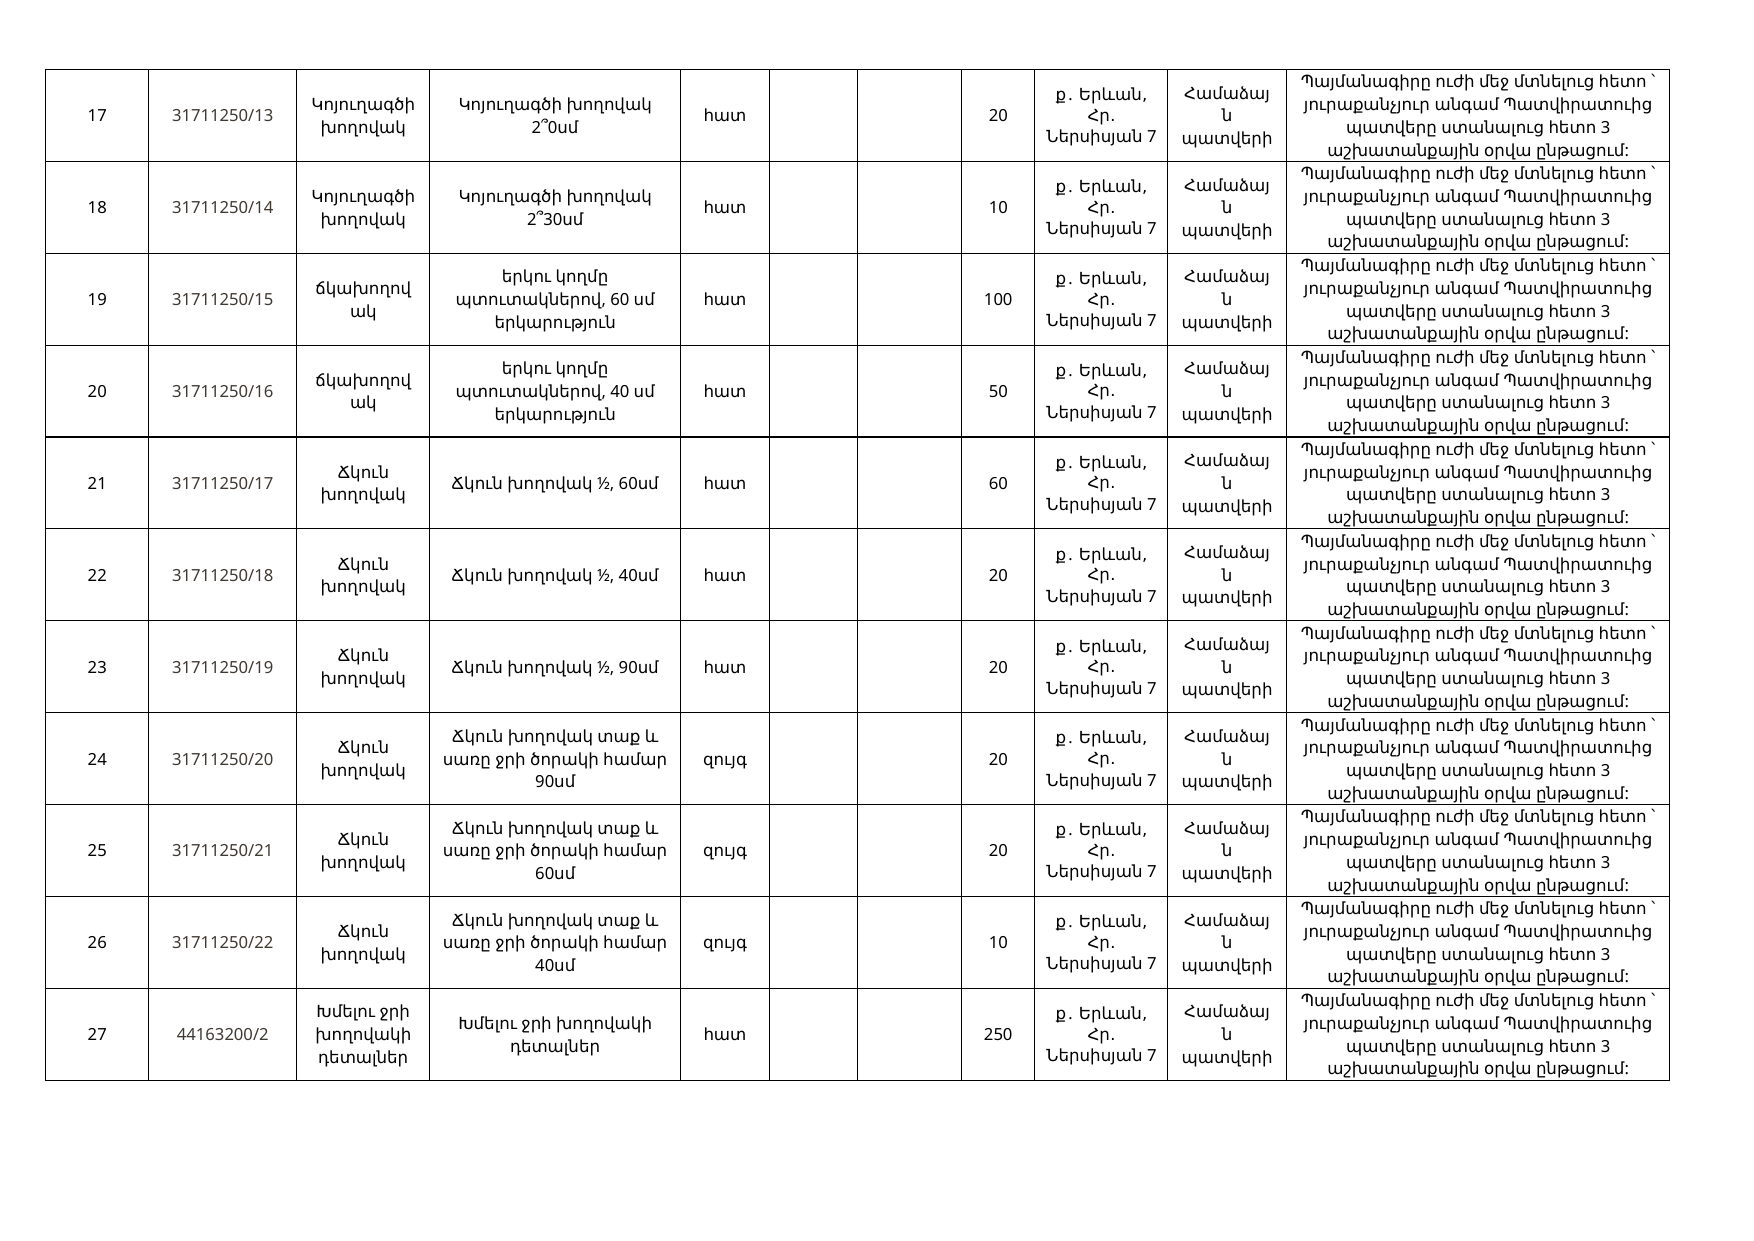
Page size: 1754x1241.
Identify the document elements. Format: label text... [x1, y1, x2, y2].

table_cell 21 [46, 438, 148, 528]
table_cell [770, 897, 857, 988]
table_cell [858, 162, 961, 253]
table_cell ճկախողովակ [297, 346, 429, 436]
table_cell ք․ Երևան, Հր․ Ներսիսյան 7 [1035, 346, 1167, 436]
table_cell 31711250/17 [149, 438, 296, 528]
table_cell հատ [681, 70, 769, 161]
table_cell [858, 438, 961, 528]
table_cell 31711250/13 [149, 70, 296, 161]
table_cell [858, 529, 961, 620]
table_cell երկու կողմը պտուտակներով, 40 սմ երկարություն [430, 346, 680, 436]
table_cell 60 [962, 438, 1034, 528]
table_cell ճկախողովակ [297, 254, 429, 344]
table_cell [770, 713, 857, 804]
table_cell Պայմանագիրը ուժի մեջ մտնելուց հետո ՝ յուրաքանչյուր անգամ Պատվիրատուից պատվերը ստանալուց հետո 3 աշխատանքային օրվա ընթացում: [1287, 529, 1669, 620]
table_cell հատ [681, 254, 769, 344]
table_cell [1035, 989, 1167, 1079]
table_cell 31711250/20 [149, 713, 296, 804]
table_cell 20 [962, 621, 1034, 712]
table_cell [858, 254, 961, 344]
table_cell [858, 621, 961, 712]
table_cell հատ [681, 989, 769, 1079]
table_cell 31711250/19 [149, 621, 296, 712]
table_cell [770, 438, 857, 528]
table_cell 20 [962, 70, 1034, 161]
table_cell 100 [962, 254, 1034, 344]
table_cell [858, 897, 961, 988]
table_cell հատ [681, 529, 769, 620]
table_cell Ճկուն խողովակ տաք և սառը ջրի ծորակի համար 60սմ [430, 805, 680, 896]
table_cell [858, 346, 961, 436]
table_cell 25 [46, 805, 148, 896]
table_cell ք․ Երևան, Հր․ Ներսիսյան 7 [1035, 621, 1167, 712]
table_cell 10 [962, 897, 1034, 988]
table_cell Համաձայն պատվերի [1168, 713, 1286, 804]
table_cell Ճկուն խողովակ [297, 897, 429, 988]
table_cell Կոյուղագծի խողովակ 2՞30սմ [430, 162, 680, 253]
table_cell Համաձայն պատվերի [1168, 989, 1286, 1079]
table_cell Խմելու ջրի խողովակի դետալներ [430, 989, 680, 1079]
table_cell հատ [681, 621, 769, 712]
table_cell [770, 621, 857, 712]
table_cell Պայմանագիրը ուժի մեջ մտնելուց հետո ՝ յուրաքանչյուր անգամ Պատվիրատուից պատվերը ստանալուց հետո 3 աշխատանքային օրվա ընթացում: [1287, 713, 1669, 804]
table_cell Համաձայն պատվերի [1168, 805, 1286, 896]
table_cell Համաձայն պատվերի [1168, 162, 1286, 253]
table_cell 20 [962, 805, 1034, 896]
table_cell Ճկուն խողովակ [297, 529, 429, 620]
table_cell [770, 70, 857, 161]
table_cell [1035, 70, 1167, 161]
table_cell 31711250/22 [149, 897, 296, 988]
table_cell Ճկուն խողովակ [297, 713, 429, 804]
table_cell 23 [46, 621, 148, 712]
table_cell ք․ Երևան, Հր․ Ներսիսյան 7 [1035, 529, 1167, 620]
table_cell Կոյուղագծի խողովակ 2՞0սմ [430, 70, 680, 161]
table_cell Ճկուն խողովակ ½, 60սմ [430, 438, 680, 528]
table_cell Համաձայն պատվերի [1168, 897, 1286, 988]
table_cell 44163200/2 [149, 989, 296, 1079]
table_cell 19 [46, 254, 148, 344]
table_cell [1287, 70, 1669, 161]
table_cell Ճկուն խողովակ ½, 90սմ [430, 621, 680, 712]
table_cell Համաձայն պատվերի [1168, 438, 1286, 528]
table_cell [770, 989, 857, 1079]
table_cell 20 [962, 529, 1034, 620]
table_cell 20 [962, 713, 1034, 804]
table_cell 250 [962, 989, 1034, 1079]
table_cell 26 [46, 897, 148, 988]
table_cell Պայմանագիրը ուժի մեջ մտնելուց հետո ՝ յուրաքանչյուր անգամ Պատվիրատուից պատվերը ստանալուց հետո 3 աշխատանքային օրվա ընթացում: [1287, 346, 1669, 436]
table_cell 17 [46, 70, 148, 161]
table_cell ք․ Երևան, Հր․ Ներսիսյան 7 [1035, 162, 1167, 253]
table_cell Համաձայն պատվերի [1168, 529, 1286, 620]
table_cell 31711250/21 [149, 805, 296, 896]
table_cell [770, 529, 857, 620]
table_cell Պայմանագիրը ուժի մեջ մտնելուց հետո ՝ յուրաքանչյուր անգամ Պատվիրատուից պատվերը ստանալուց հետո 3 աշխատանքային օրվա ընթացում: [1287, 162, 1669, 253]
table_cell Կոյուղագծի խողովակ [297, 70, 429, 161]
table_cell հատ [681, 162, 769, 253]
table_cell [858, 70, 961, 161]
table_cell հատ [681, 438, 769, 528]
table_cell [1287, 989, 1669, 1079]
table_cell Ճկուն խողովակ [297, 438, 429, 528]
table_cell 24 [46, 713, 148, 804]
table_cell Համաձայն պատվերի [1168, 621, 1286, 712]
table_cell Համաձայն պատվերի [1168, 346, 1286, 436]
table_cell Համաձայն պատվերի [1168, 70, 1286, 161]
table_cell զույգ [681, 805, 769, 896]
table_cell 31711250/18 [149, 529, 296, 620]
table_cell [770, 254, 857, 344]
table_cell Համաձայն պատվերի [1168, 254, 1286, 344]
table_cell զույգ [681, 713, 769, 804]
table_cell [858, 713, 961, 804]
table_cell ք․ Երևան, Հր․ Ներսիսյան 7 [1035, 805, 1167, 896]
table_cell Ճկուն խողովակ տաք և սառը ջրի ծորակի համար 90սմ [430, 713, 680, 804]
table_cell 18 [46, 162, 148, 253]
table_cell 31711250/15 [149, 254, 296, 344]
table_cell հատ [681, 346, 769, 436]
table_cell Պայմանագիրը ուժի մեջ մտնելուց հետո ՝ յուրաքանչյուր անգամ Պատվիրատուից պատվերը ստանալուց հետո 3 աշխատանքային օրվա ընթացում: [1287, 621, 1669, 712]
table_cell Պայմանագիրը ուժի մեջ մտնելուց հետո ՝ յուրաքանչյուր անգամ Պատվիրատուից պատվերը ստանալուց հետո 3 աշխատանքային օրվա ընթացում: [1287, 805, 1669, 896]
table_cell ք․ Երևան, Հր․ Ներսիսյան 7 [1035, 254, 1167, 344]
table_cell Ճկուն խողովակ ½, 40սմ [430, 529, 680, 620]
table_cell [858, 989, 961, 1079]
table_cell Պայմանագիրը ուժի մեջ մտնելուց հետո ՝ յուրաքանչյուր անգամ Պատվիրատուից պատվերը ստանալուց հետո 3 աշխատանքային օրվա ընթացում: [1287, 438, 1669, 528]
table_cell ք․ Երևան, Հր․ Ներսիսյան 7 [1035, 438, 1167, 528]
table_cell զույգ [681, 897, 769, 988]
table_cell 50 [962, 346, 1034, 436]
table_cell [858, 805, 961, 896]
table_cell ք․ Երևան, Հր․ Ներսիսյան 7 [1035, 713, 1167, 804]
table_cell 31711250/14 [149, 162, 296, 253]
table_cell երկու կողմը պտուտակներով, 60 սմ երկարություն [430, 254, 680, 344]
table_cell 27 [46, 989, 148, 1079]
table_cell Ճկուն խողովակ [297, 621, 429, 712]
table_cell 10 [962, 162, 1034, 253]
table_cell [770, 346, 857, 436]
table_cell 31711250/16 [149, 346, 296, 436]
table_cell Ճկուն խողովակ [297, 805, 429, 896]
table_cell Ճկուն խողովակ տաք և սառը ջրի ծորակի համար 40սմ [430, 897, 680, 988]
table_cell Խմելու ջրի խողովակի դետալներ [297, 989, 429, 1079]
table_cell [770, 162, 857, 253]
table_cell Կոյուղագծի խողովակ [297, 162, 429, 253]
table_cell ք․ Երևան, Հր․ Ներսիսյան 7 [1035, 897, 1167, 988]
table_cell [770, 805, 857, 896]
table_cell Պայմանագիրը ուժի մեջ մտնելուց հետո ՝ յուրաքանչյուր անգամ Պատվիրատուից պատվերը ստանալուց հետո 3 աշխատանքային օրվա ընթացում: [1287, 254, 1669, 344]
table_cell 22 [46, 529, 148, 620]
table_cell 20 [46, 346, 148, 436]
table_cell Պայմանագիրը ուժի մեջ մտնելուց հետո ՝ յուրաքանչյուր անգամ Պատվիրատուից պատվերը ստանալուց հետո 3 աշխատանքային օրվա ընթացում: [1287, 897, 1669, 988]
